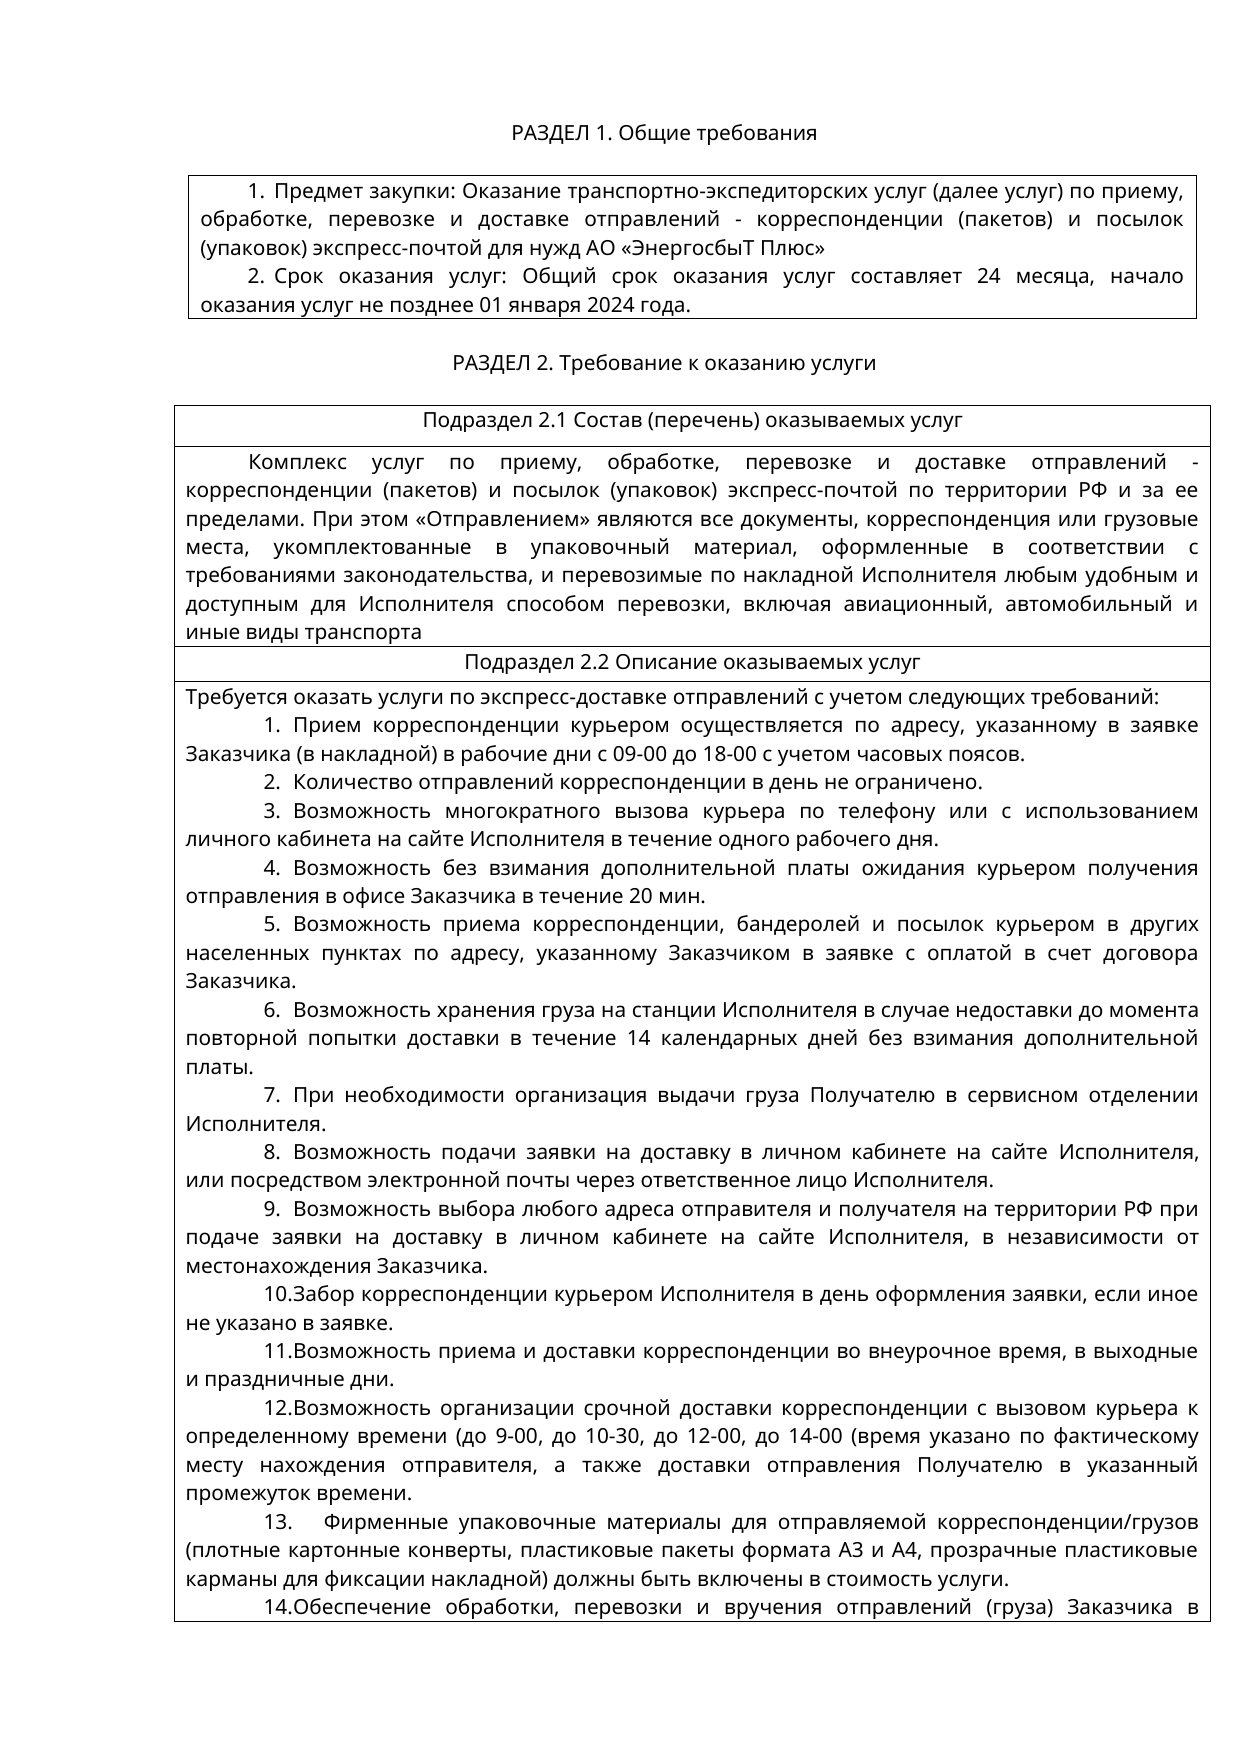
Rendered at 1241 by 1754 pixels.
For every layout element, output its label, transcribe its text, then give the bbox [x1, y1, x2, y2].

table_header Предмет закупки: Оказание транспортно-экспедиторских услуг (далее услуг) по приему, обработке, перевозке и доставке отправлений - корреспонденции (пакетов) и посылок (упаковок) экспресс-почтой для нужд АО «ЭнергосбыТ Плюс» Срок оказания услуг: Общий срок оказания услуг составляет 24 месяца, начало оказания услуг не позднее 01 января 2024 года. [189, 176, 1196, 318]
text РАЗДЕЛ 2. Требование к оказанию услуги [177, 348, 1152, 376]
text РАЗДЕЛ 1. Общие требования [177, 118, 1152, 147]
table_cell Комплекс услуг по приему, обработке, перевозке и доставке отправлений - корреспонденции (пакетов) и посылок (упаковок) экспресс-почтой по территории РФ и за ее пределами. При этом «Отправлением» являются все документы, корреспонденция или грузовые места, укомплектованные в упаковочный материал, оформленные в соответствии с требованиями законодательства, и перевозимые по накладной Исполнителя любым удобным и доступным для Исполнителя способом перевозки, включая авиационный, автомобильный и иные виды транспорта [175, 447, 1210, 646]
table_header Подраздел 2.1 Состав (перечень) оказываемых услуг [175, 406, 1210, 446]
table_cell Подраздел 2.2 Описание оказываемых услуг [175, 647, 1210, 681]
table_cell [175, 682, 1210, 1621]
